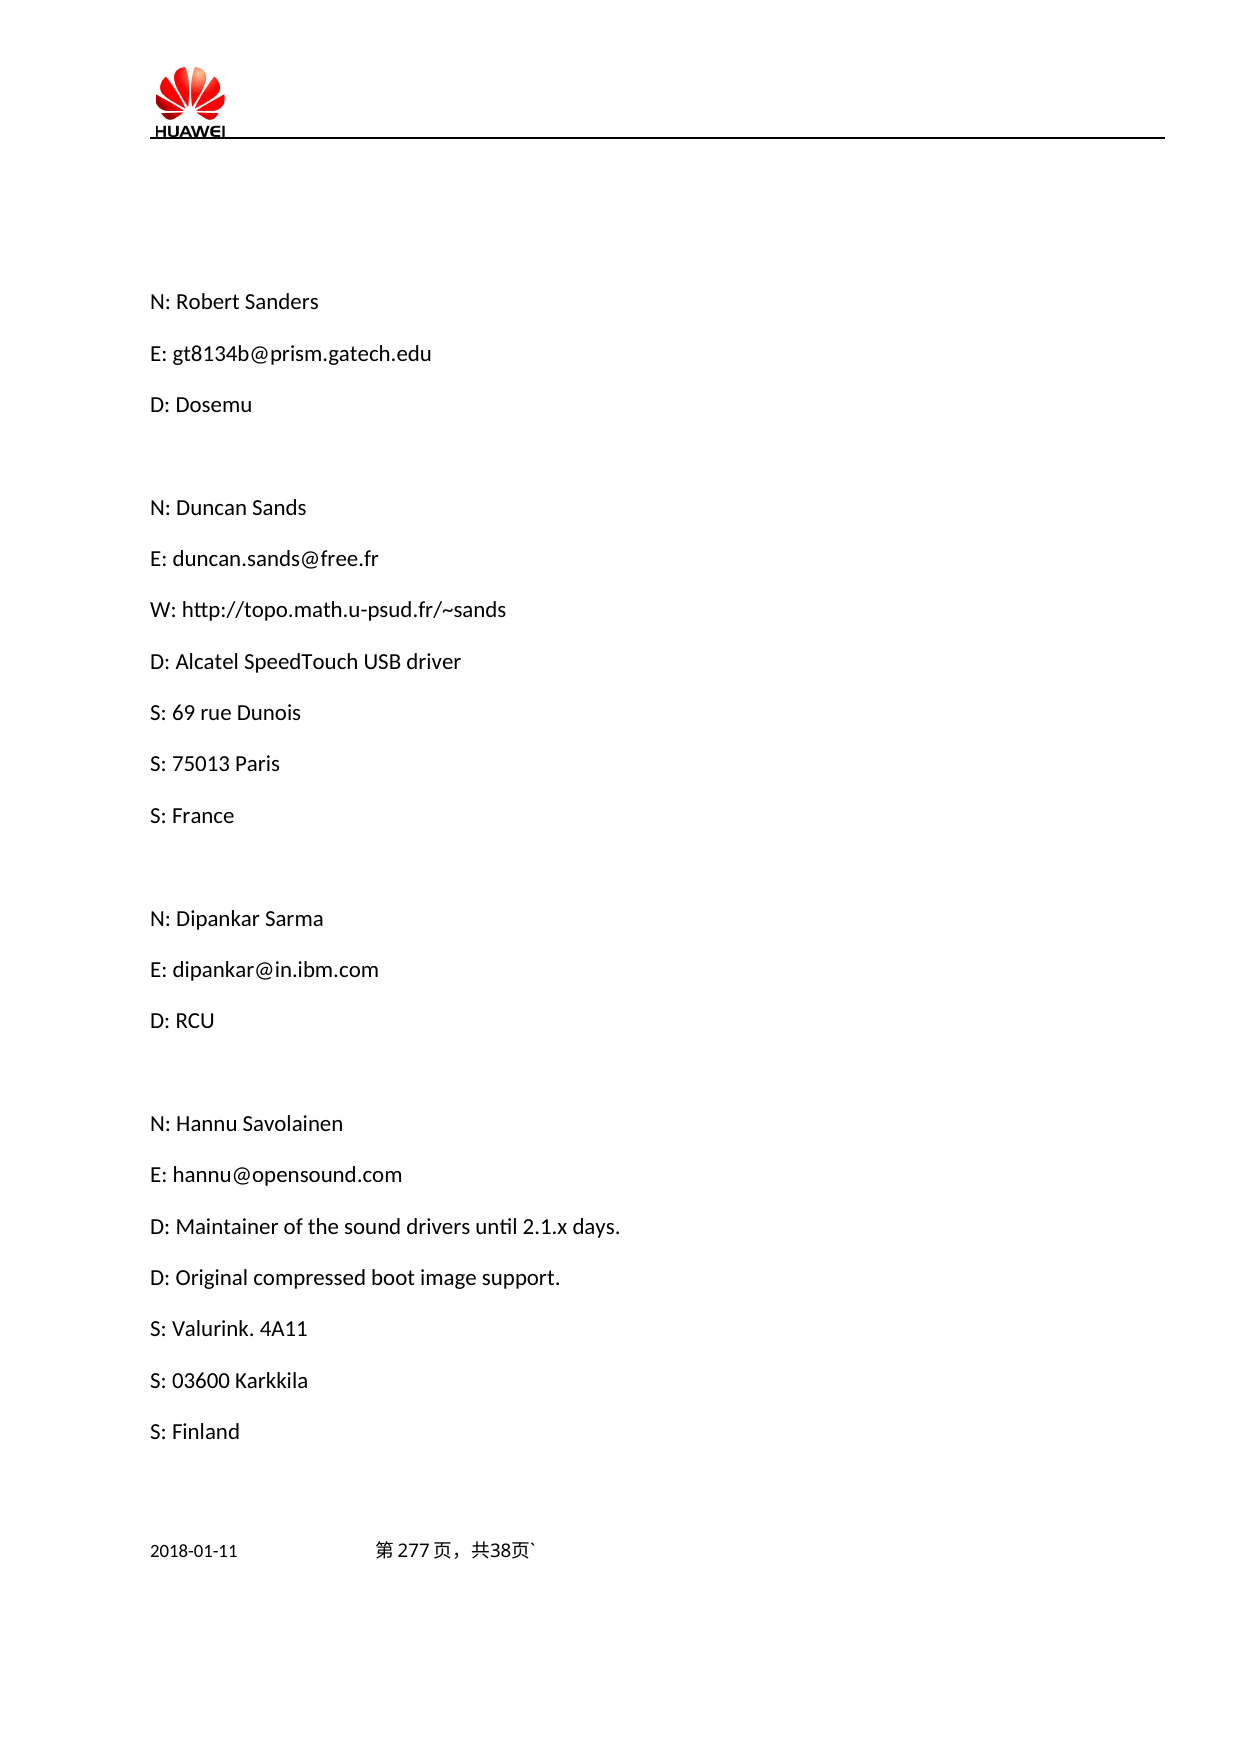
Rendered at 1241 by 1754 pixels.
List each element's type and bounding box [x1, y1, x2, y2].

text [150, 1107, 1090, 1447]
picture [156, 67, 225, 137]
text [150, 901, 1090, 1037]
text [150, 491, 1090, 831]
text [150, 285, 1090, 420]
